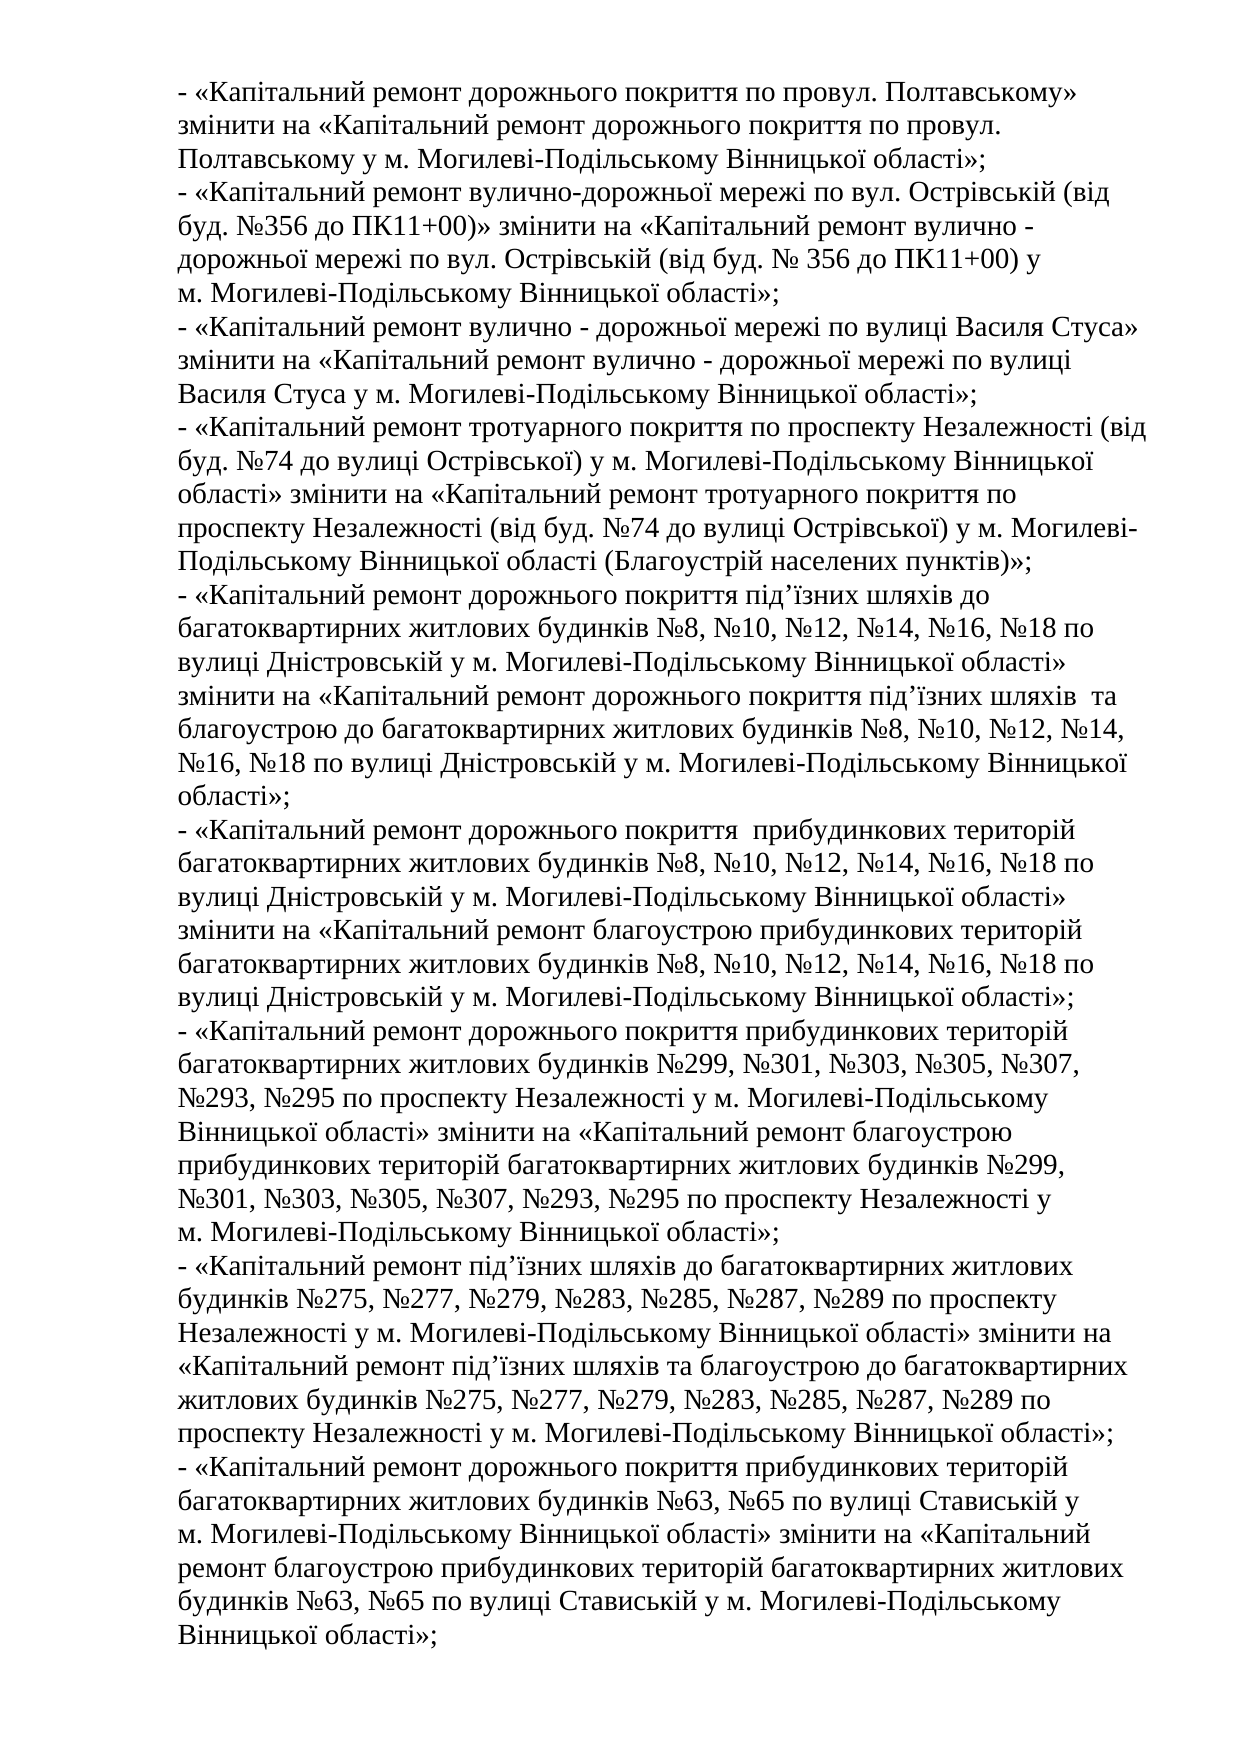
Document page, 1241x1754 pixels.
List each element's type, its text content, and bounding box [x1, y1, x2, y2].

text м. Могилеві-Подільському Вінницької області»; [177, 275, 1152, 309]
text - «Капітальний ремонт вулично-дорожньої мережі по вул. Острівській (від буд. №356 до ПК11+00)» змінити на «Капітальний ремонт вулично -дорожньої мережі по вул. Острівській (від буд. № 356 до ПК11+00) у [177, 174, 1152, 275]
text №301, №303, №305, №307, №293, №295 по проспекту Незалежності у [177, 1181, 1152, 1214]
text - «Капітальний ремонт вулично - дорожньої мережі по вулиці Василя Стуса» змінити на «Капітальний ремонт вулично - дорожньої мережі по вулиці Василя Стуса у м. Могилеві-Подільському Вінницької області»; [177, 309, 1152, 409]
text - «Капітальний ремонт дорожнього покриття по провул. Полтавському» змінити на «Капітальний ремонт дорожнього покриття по провул. Полтавському у м. Могилеві-Подільському Вінницької області»; [177, 74, 1152, 174]
text - «Капітальний ремонт під’їзних шляхів до багатоквартирних житлових будинків №275, №277, №279, №283, №285, №287, №289 по проспекту Незалежності у м. Могилеві-Подільському Вінницької області» змінити на «Капітальний ремонт під’їзних шляхів та благоустрою до багатоквартирних житлових будинків №275, №277, №279, №283, №285, №287, №289 по проспекту Незалежності у м. Могилеві-Подільському Вінницької області»; [177, 1248, 1152, 1449]
text - «Капітальний ремонт тротуарного покриття по проспекту Незалежності (від буд. №74 до вулиці Острівської) у м. Могилеві-Подільському Вінницької області» змінити на «Капітальний ремонт тротуарного покриття по проспекту Незалежності (від буд. №74 до вулиці Острівської) у м. Могилеві-Подільському Вінницької області (Благоустрій населених пунктів)»; [177, 409, 1152, 577]
text м. Могилеві-Подільському Вінницької області» змінити на «Капітальний ремонт благоустрою прибудинкових територій багатоквартирних житлових будинків №63, №65 по вулиці Ставиській у м. Могилеві-Подільському Вінницької області»; [177, 1516, 1152, 1650]
text - «Капітальний ремонт дорожнього покриття прибудинкових територій багатоквартирних житлових будинків №299, №301, №303, №305, №307, [177, 1013, 1152, 1080]
text - «Капітальний ремонт дорожнього покриття прибудинкових територій багатоквартирних житлових будинків №8, №10, №12, №14, №16, №18 по вулиці Дністровській у м. Могилеві-Подільському Вінницької області» змінити на «Капітальний ремонт благоустрою прибудинкових територій багатоквартирних житлових будинків №8, №10, №12, №14, №16, №18 по вулиці Дністровській у м. Могилеві-Подільському Вінницької області»; [177, 812, 1152, 1013]
text №293, №295 по проспекту Незалежності у м. Могилеві-Подільському Вінницької області» змінити на «Капітальний ремонт благоустрою прибудинкових територій багатоквартирних житлових будинків №299, [177, 1080, 1152, 1181]
text - «Капітальний ремонт дорожнього покриття під’їзних шляхів до багатоквартирних житлових будинків №8, №10, №12, №14, №16, №18 по вулиці Дністровській у м. Могилеві-Подільському Вінницької області» змінити на «Капітальний ремонт дорожнього покриття під’їзних шляхів та благоустрою до багатоквартирних житлових будинків №8, №10, №12, №14, №16, №18 по вулиці Дністровській у м. Могилеві-Подільському Вінницької області»; [177, 577, 1152, 812]
text м. Могилеві-Подільському Вінницької області»; [177, 1214, 1152, 1248]
text - «Капітальний ремонт дорожнього покриття прибудинкових територій багатоквартирних житлових будинків №63, №65 по вулиці Ставиській у [177, 1449, 1152, 1516]
